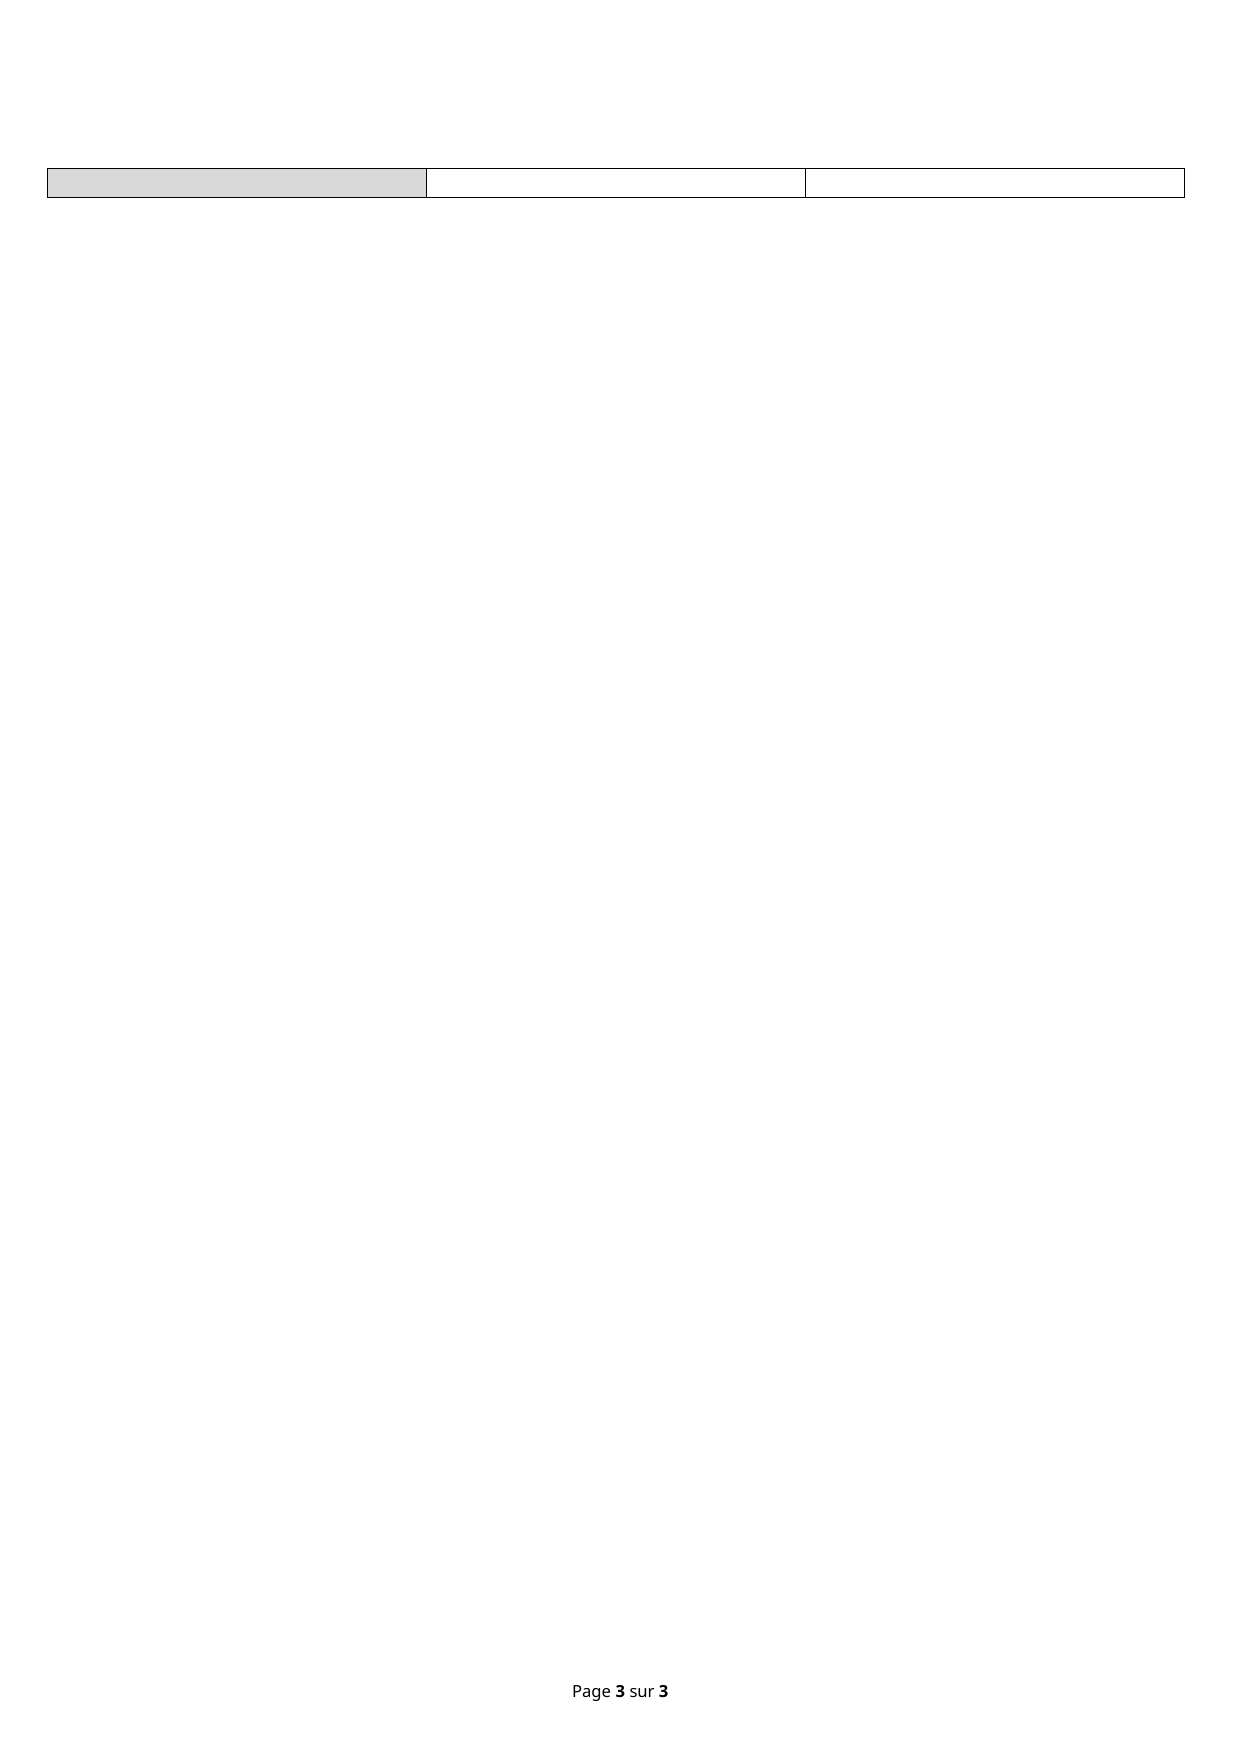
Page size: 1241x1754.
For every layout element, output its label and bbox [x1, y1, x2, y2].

table_cell [427, 169, 805, 197]
table_cell [806, 169, 1184, 197]
table_cell [48, 169, 426, 197]
